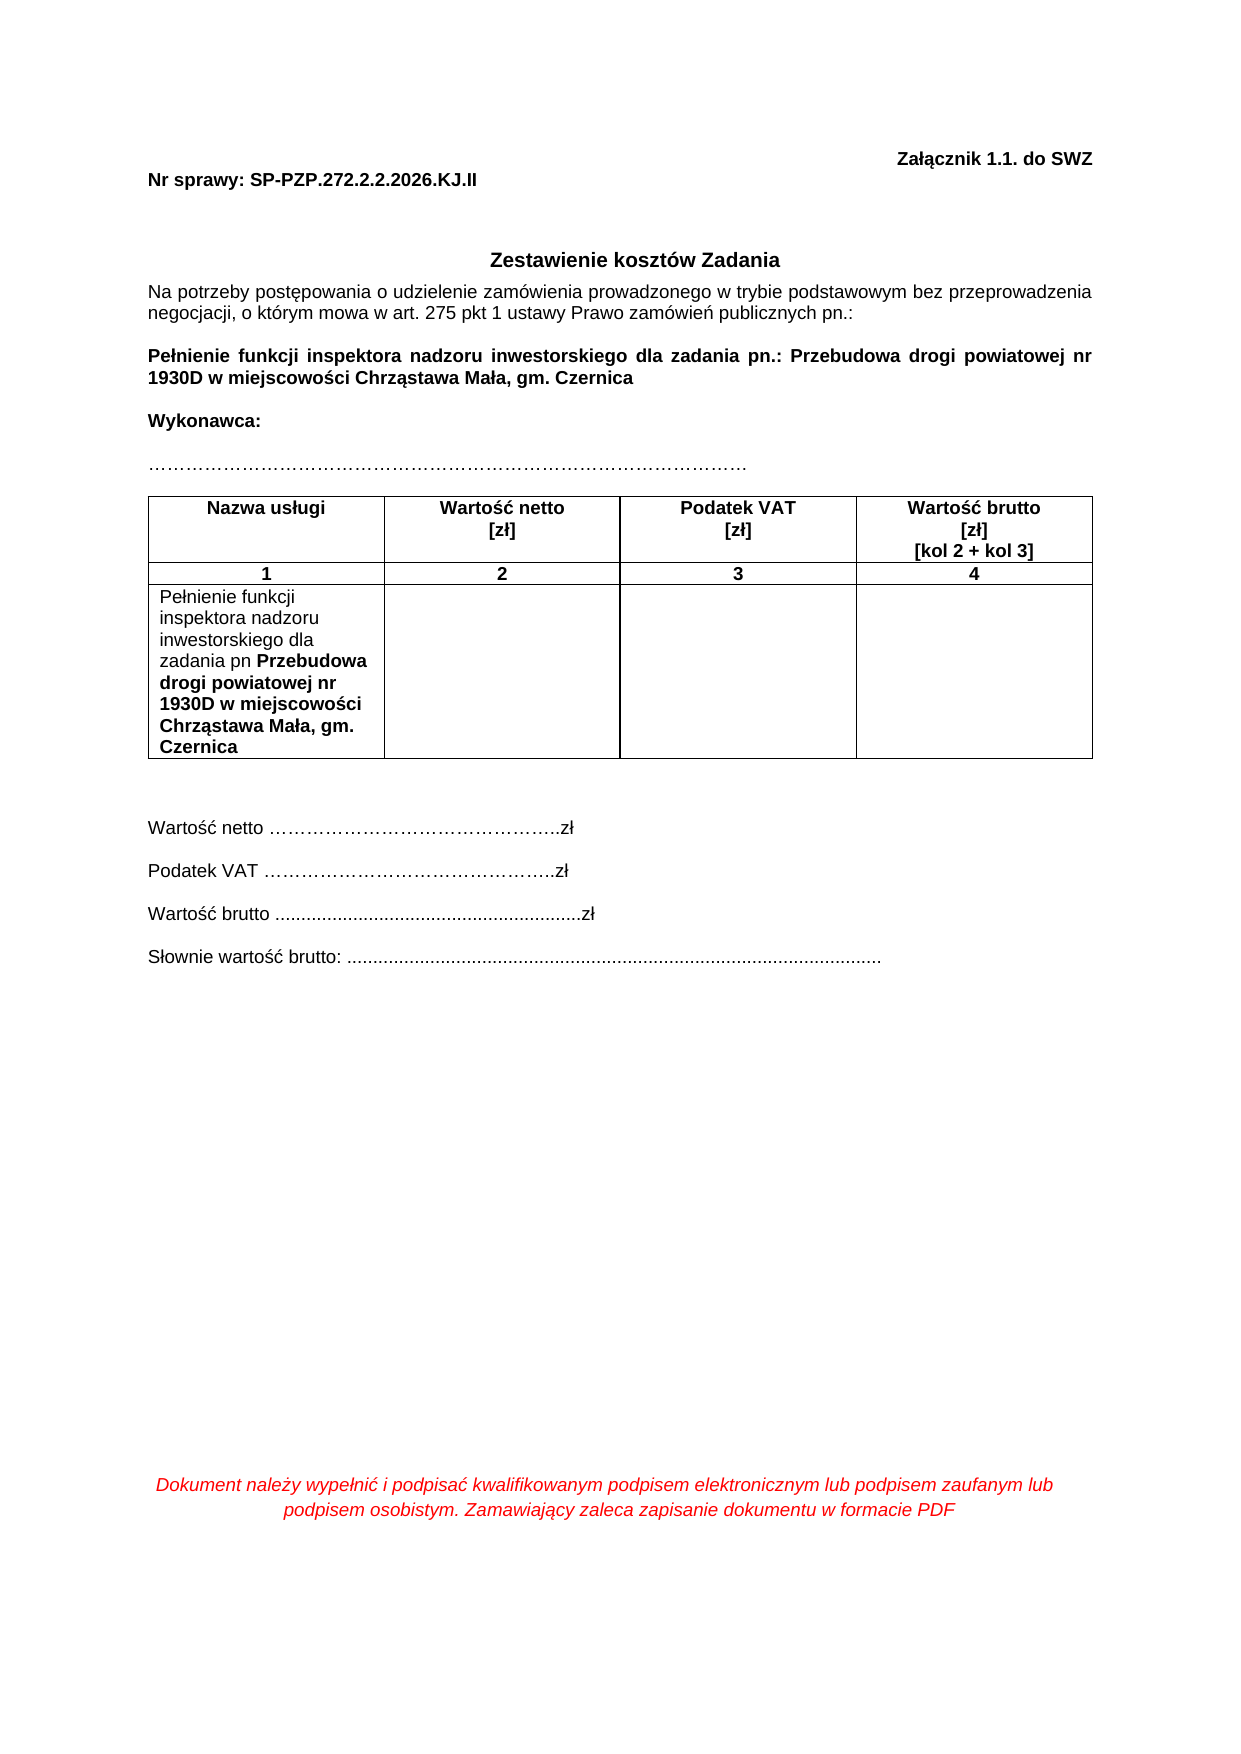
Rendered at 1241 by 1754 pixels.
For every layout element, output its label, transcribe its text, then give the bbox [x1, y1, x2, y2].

table_header Nazwa usługi [149, 497, 384, 562]
text …………………………………………………………………………………… [148, 453, 1093, 474]
text Słownie wartość brutto: ....................................................................................................... [148, 946, 1093, 967]
text Załącznik 1.1. do SWZ [148, 148, 1093, 169]
text Na potrzeby postępowania o udzielenie zamówienia prowadzonego w trybie podstawowym bez przeprowadzenia negocjacji, o którym mowa w art. 275 pkt 1 ustawy Prawo zamówień publicznych pn.: [148, 280, 1093, 323]
text Wartość brutto ...........................................................zł [148, 903, 1093, 924]
text Podatek VAT ………………………………………..zł [148, 859, 1093, 881]
table_cell 3 [621, 563, 856, 584]
table_cell 2 [385, 563, 619, 584]
text Dokument należy wypełnić i podpisać kwalifikowanym podpisem elektronicznym lub podpisem zaufanym lub podpisem osobistym. Zamawiający zaleca zapisanie dokumentu w formacie PDF [118, 1474, 1093, 1520]
text Zestawienie kosztów Zadania [177, 248, 1093, 272]
text Wykonawca: [148, 410, 1093, 431]
text Pełnienie funkcji inspektora nadzoru inwestorskiego dla zadania pn.: Przebudowa drogi powiatowej nr 1930D w miejscowości Chrząstawa Mała, gm. Czernica [148, 345, 1093, 388]
table_cell Pełnienie funkcji inspektora nadzoru inwestorskiego dla zadania pn Przebudowa drogi powiatowej nr 1930D w miejscowości Chrząstawa Mała, gm. Czernica [149, 585, 384, 758]
table_cell [857, 585, 1092, 758]
table_cell [385, 585, 619, 758]
table_header Wartość brutto [zł] [kol 2 + kol 3] [857, 497, 1092, 562]
table_header Podatek VAT [zł] [621, 497, 856, 562]
table_cell 4 [857, 563, 1092, 584]
table_cell 1 [149, 563, 384, 584]
text Nr sprawy: SP-PZP.272.2.2.2026.KJ.II [148, 169, 1093, 191]
table_header Wartość netto [zł] [385, 497, 619, 562]
text Wartość netto ………………………………………..zł [148, 816, 1093, 838]
table_cell [621, 585, 856, 758]
